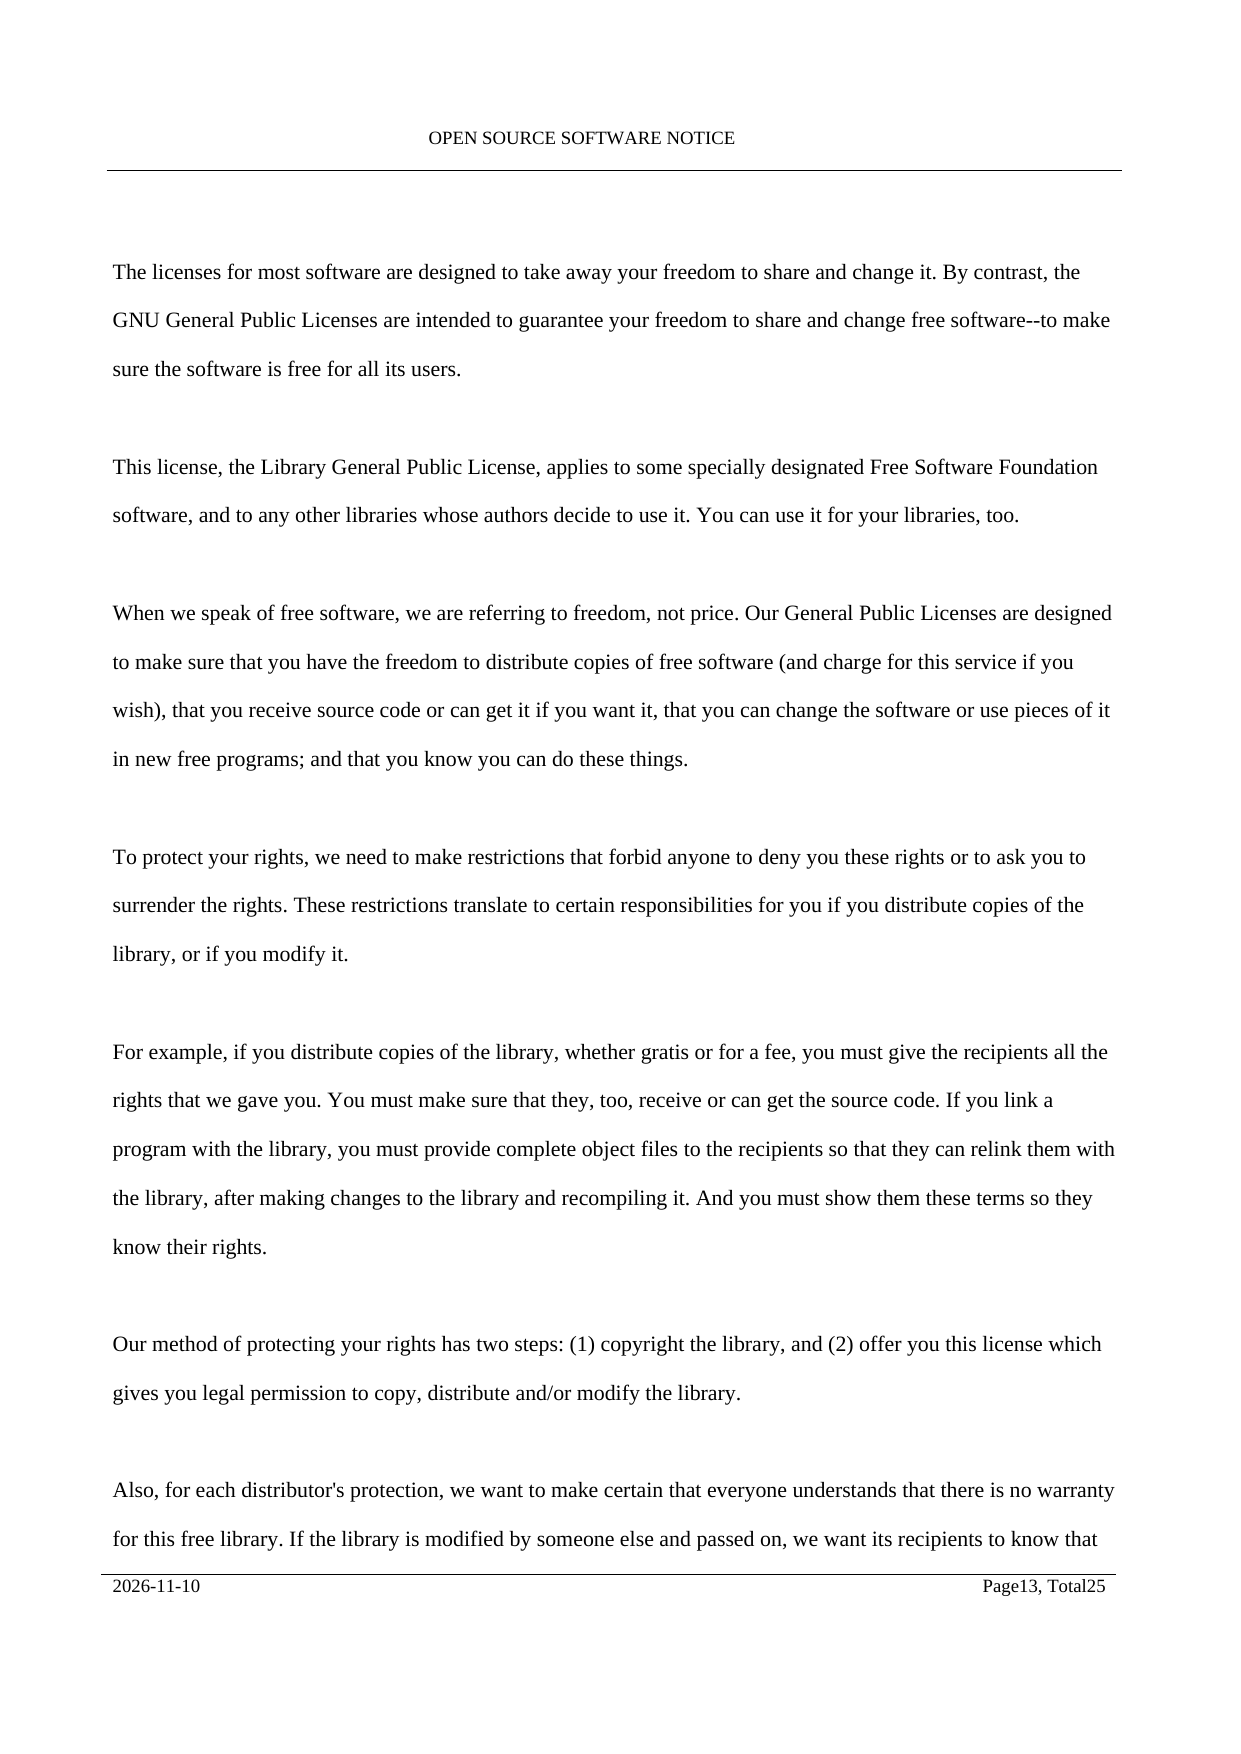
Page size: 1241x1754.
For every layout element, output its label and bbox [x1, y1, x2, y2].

text [112, 206, 1128, 1555]
